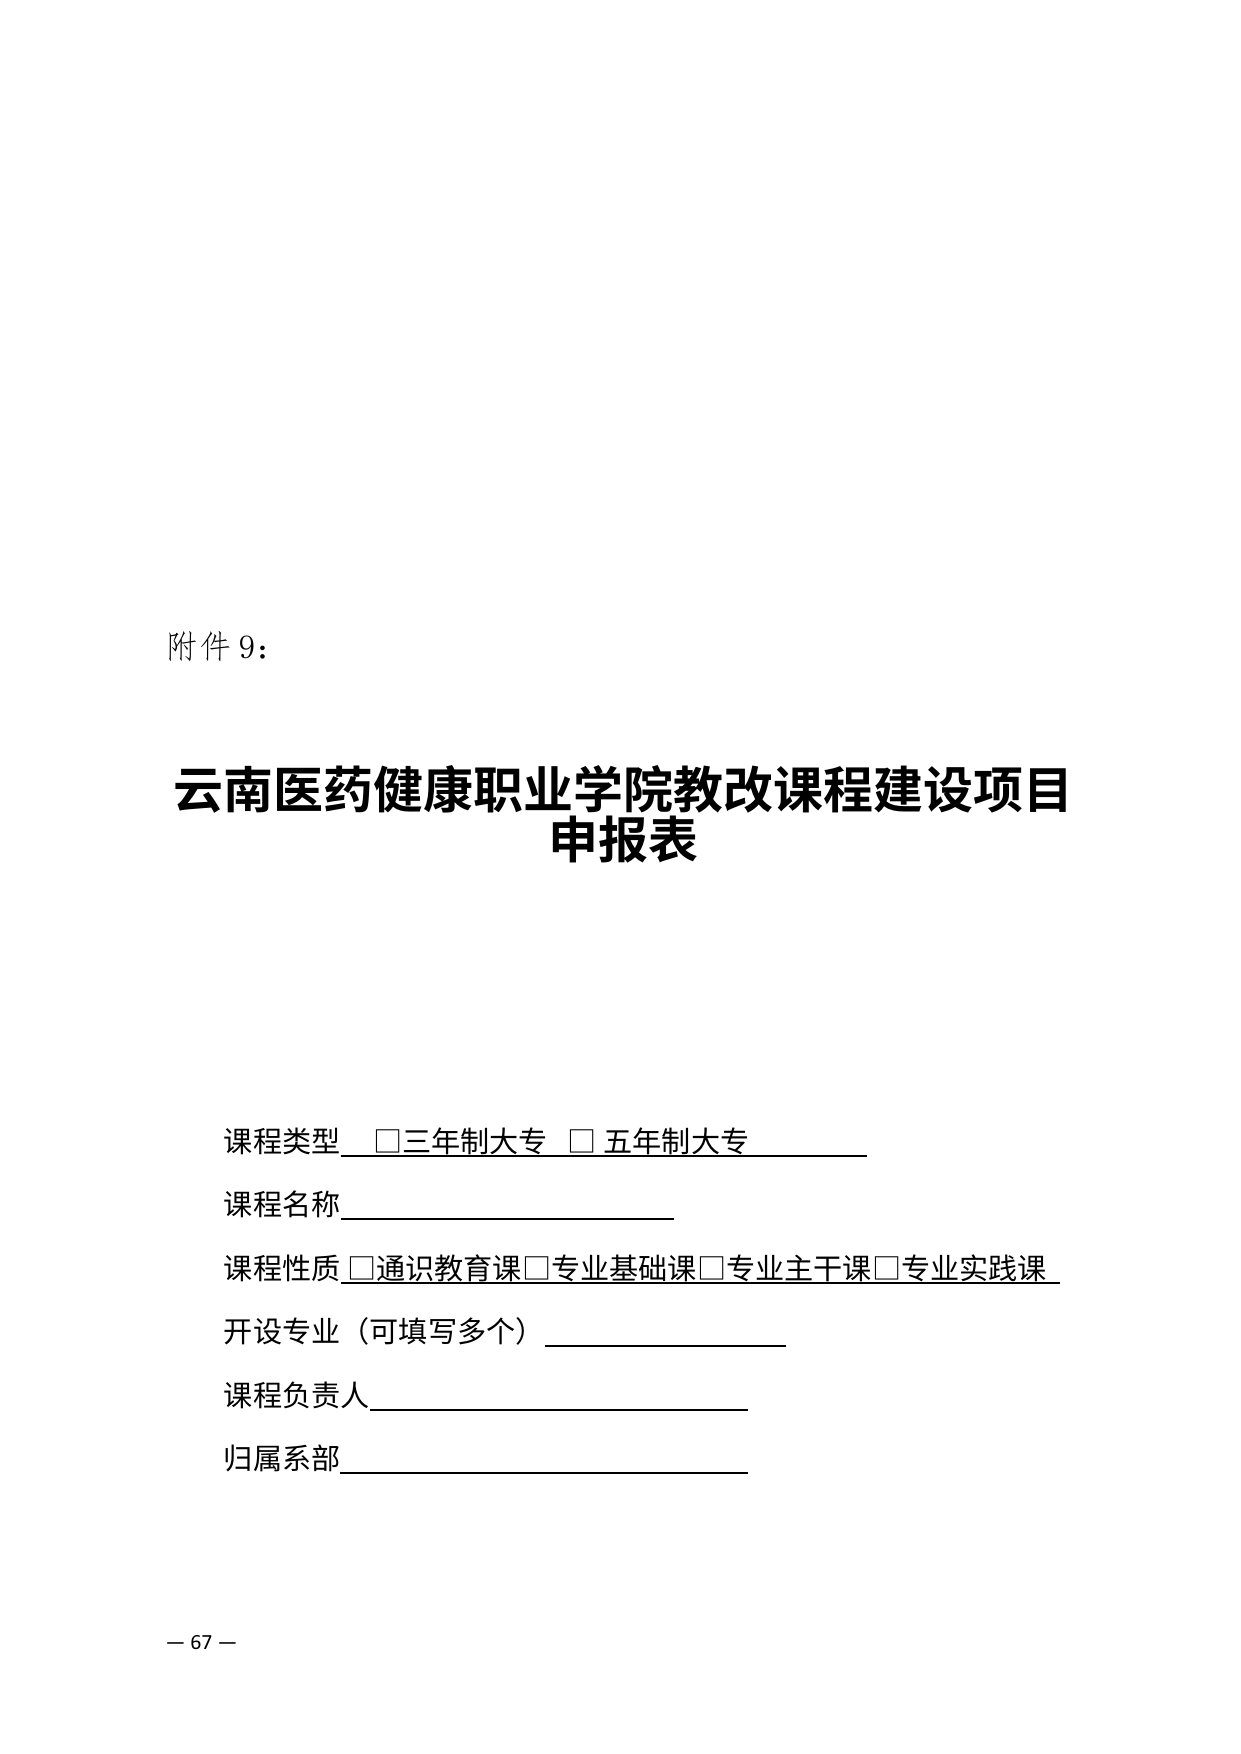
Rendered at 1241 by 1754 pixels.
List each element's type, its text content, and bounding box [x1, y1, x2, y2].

text 课程负责人 [165, 1372, 1081, 1414]
text 云南医药健康职业学院教改课程建设项目申报表 [165, 768, 1081, 868]
text 课程类型 □三年制大专 □ 五年制大专 [165, 1118, 1081, 1161]
text 课程性质 □通识教育课□专业基础课□专业主干课□专业实践课 [165, 1245, 1081, 1288]
text 附件9： [165, 618, 1081, 668]
text 归属系部 [165, 1436, 1081, 1478]
text 开设专业（可填写多个） [165, 1309, 1081, 1351]
text 课程名称 [165, 1182, 1081, 1224]
